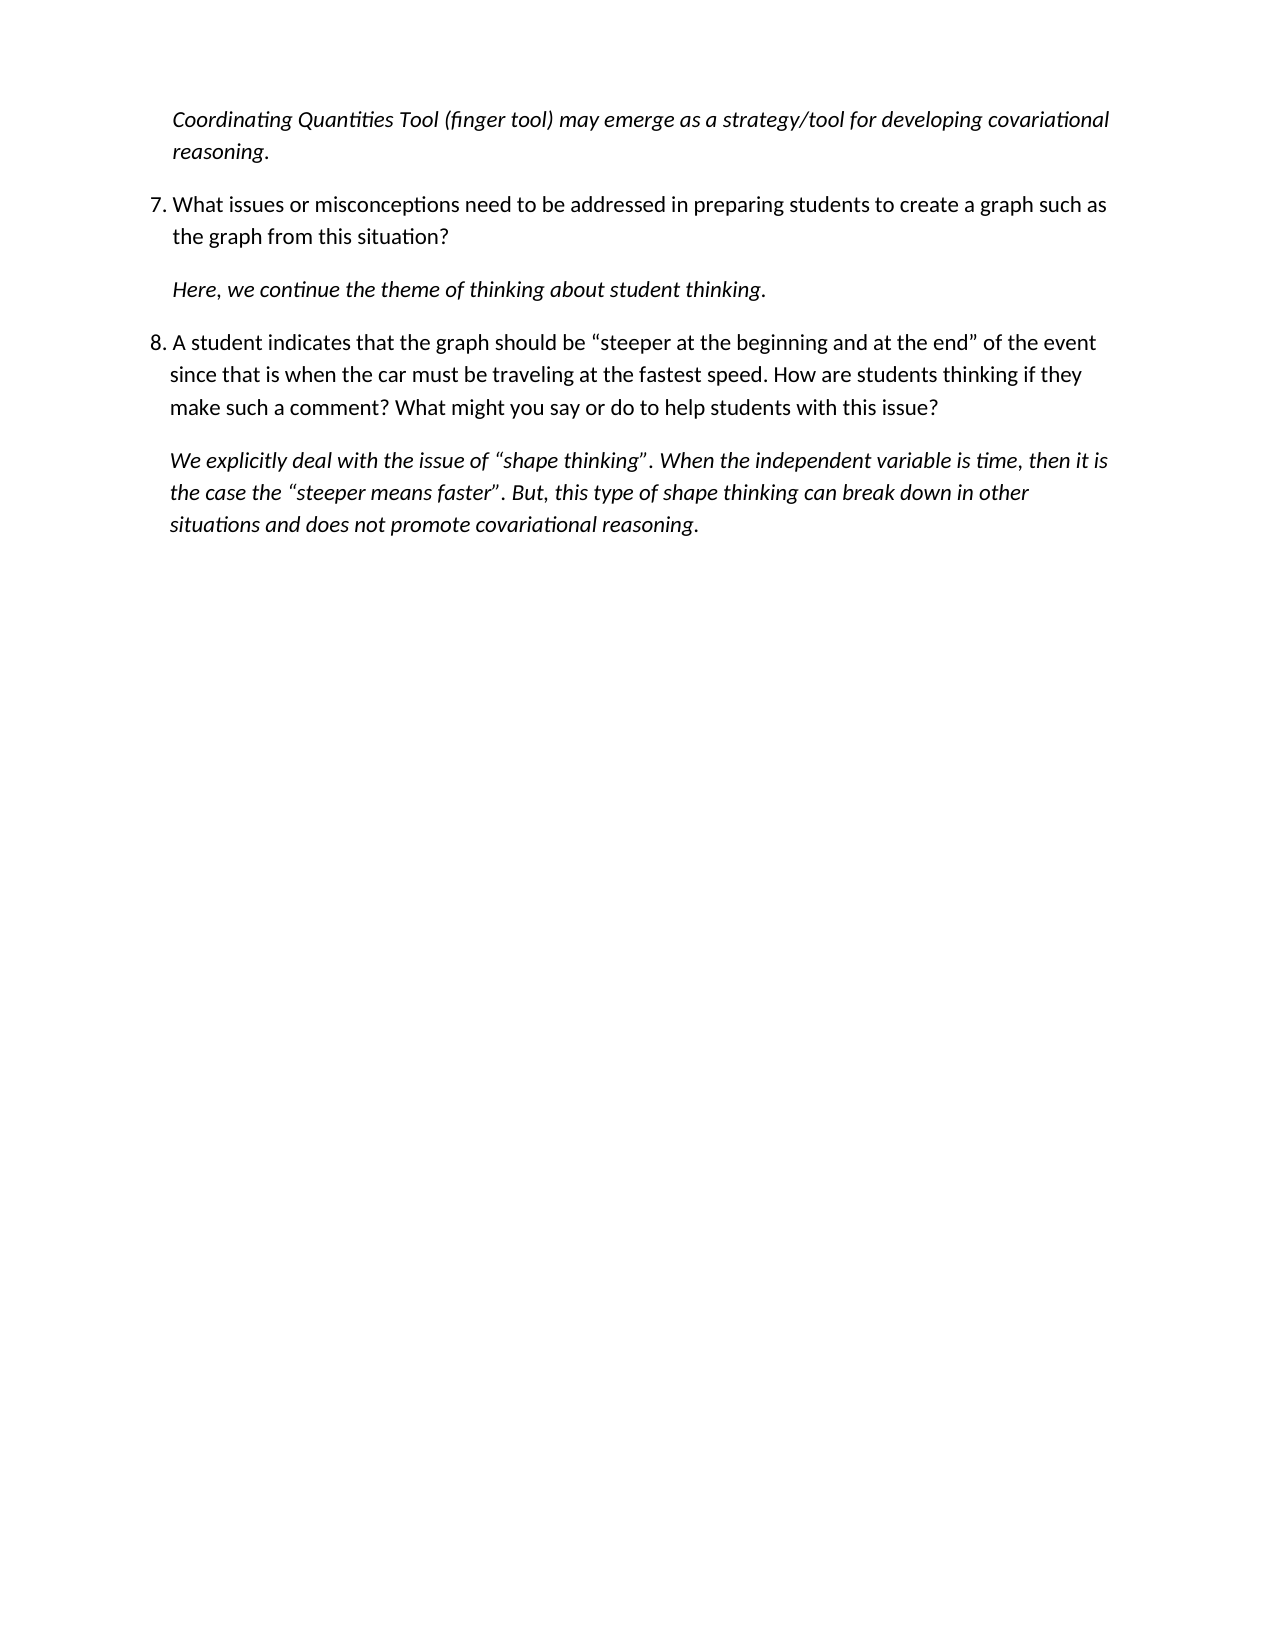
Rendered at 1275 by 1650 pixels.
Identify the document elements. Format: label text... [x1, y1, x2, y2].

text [172, 105, 1125, 165]
text 8. A student indicates that the graph should be “steeper at the beginning and at the end” of the event since that is when the car must be traveling at the fastest speed. How are students thinking if they make such a comment? What might you say or do to help students with this issue? [150, 328, 1125, 421]
text 7. What issues or misconceptions need to be addressed in preparing students to create a graph such as the graph from this situation? [150, 190, 1125, 250]
text We explicitly deal with the issue of “shape thinking”. When the independent variable is time, then it is the case the “steeper means faster”. But, this type of shape thinking can break down in other situations and does not promote covariational reasoning. [150, 446, 1125, 538]
text Here, we continue the theme of thinking about student thinking. [172, 275, 1125, 303]
